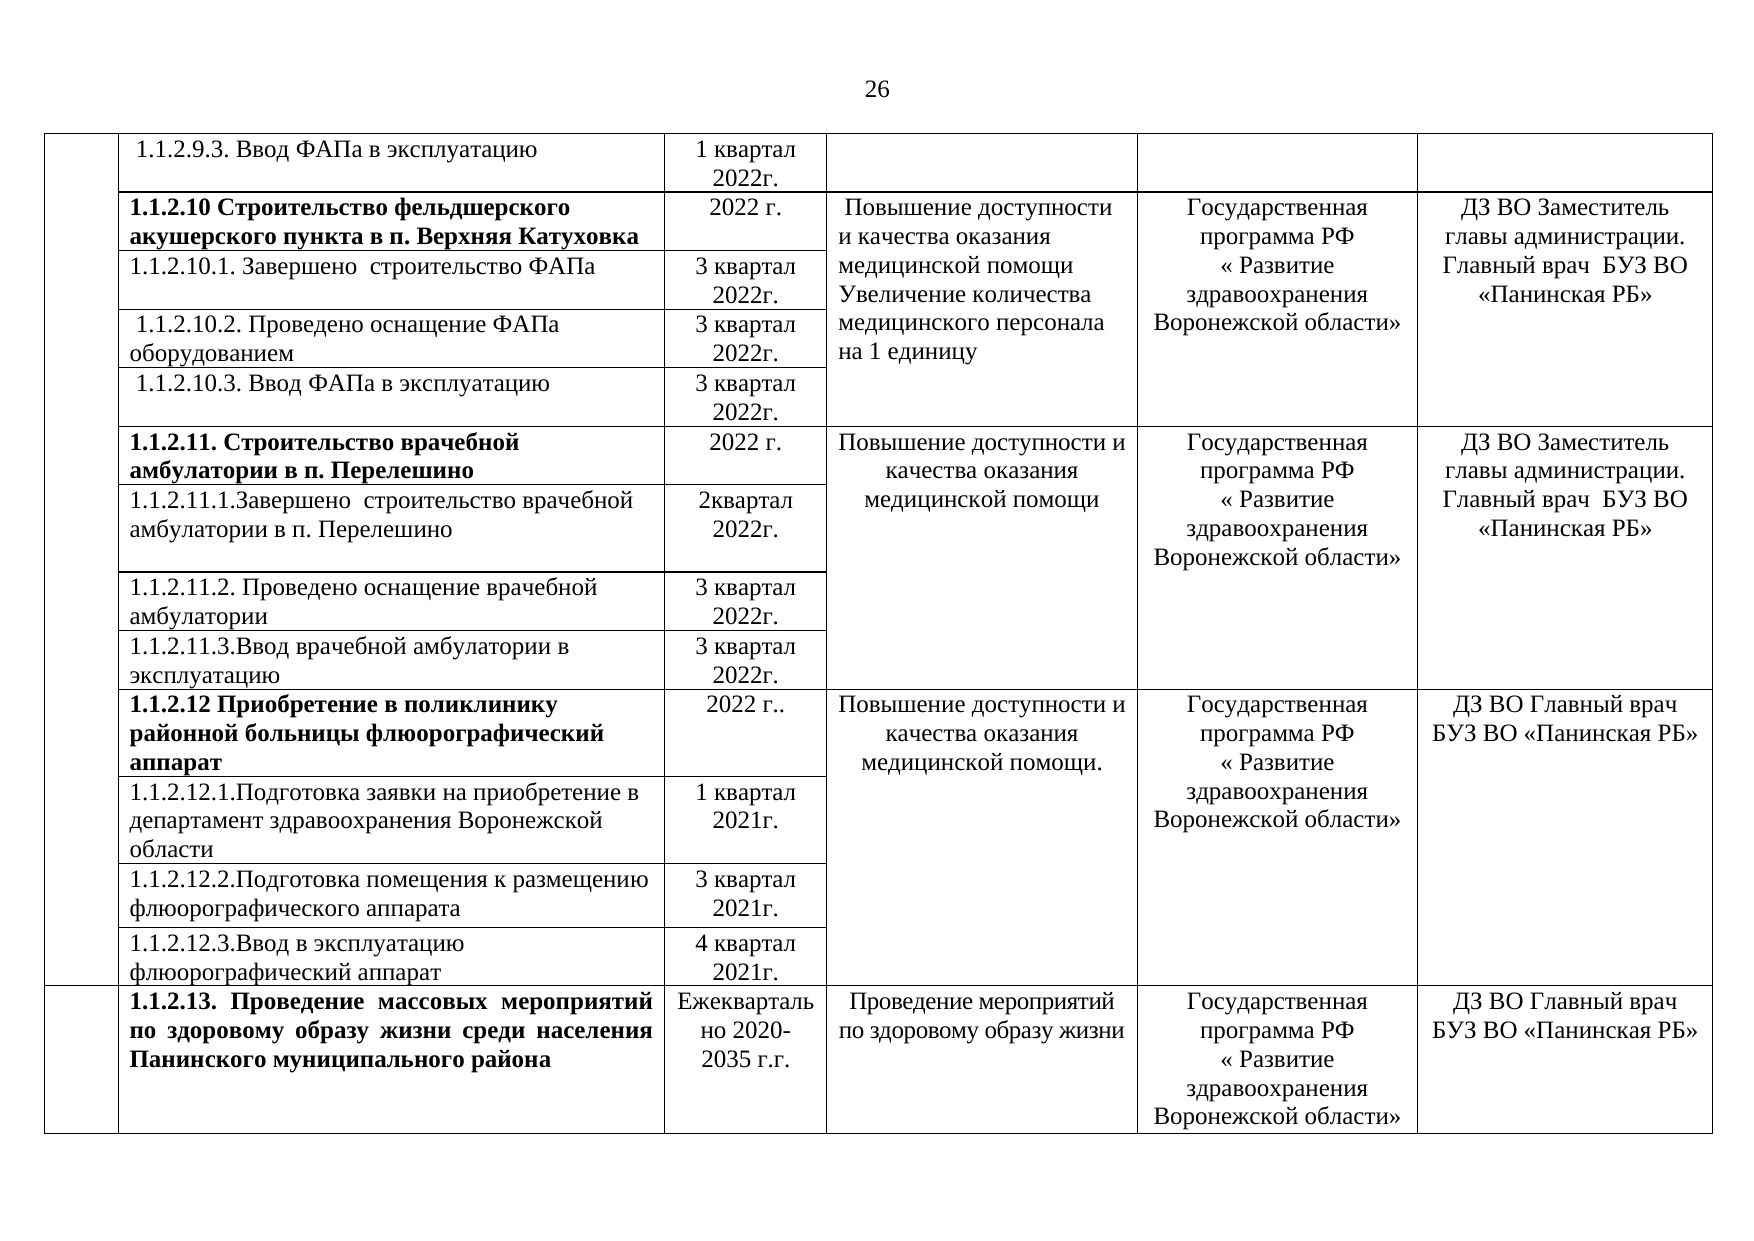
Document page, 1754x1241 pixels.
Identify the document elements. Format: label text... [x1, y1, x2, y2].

table_cell 3 квартал 2022г. [665, 310, 826, 367]
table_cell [827, 193, 1137, 426]
table_cell 2022 г. [665, 427, 826, 484]
table_cell 1.1.2.9.3. Ввод ФАПа в эксплуатацию [119, 134, 664, 191]
table_cell 1.1.2.11.2. Проведено оснащение врачебной амбулатории [119, 573, 664, 630]
table_cell 1.1.2.10 Строительство фельдшерского акушерского пункта в п. Верхняя Катуховка [119, 193, 664, 250]
table_cell 1.1.2.13. Проведение массовых мероприятий по здоровому образу жизни среди населения Панинского муниципального района [119, 986, 664, 1133]
table_cell Повышение доступности и качества оказания медицинской помощи. [827, 690, 1137, 985]
table_cell 1.1.2.12.3.Ввод в эксплуатацию флюорографический аппарат [119, 928, 664, 985]
table_cell Государственная программа РФ « Развитие здравоохранения Воронежской области» [1138, 427, 1417, 688]
table_cell 1.1.2.11. Строительство врачебной амбулатории в п. Перелешино [119, 427, 664, 484]
table_cell 1.1.2.12.1.Подготовка заявки на приобретение в департамент здравоохранения Воронежской области [119, 777, 664, 863]
table_cell 1 квартал 2022г. [665, 134, 826, 191]
table_cell 3 квартал 2022г. [665, 573, 826, 630]
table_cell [1418, 193, 1712, 426]
table_cell 1.1.2.12 Приобретение в поликлинику районной больницы флюорографический аппарат [119, 690, 664, 776]
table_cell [1138, 193, 1417, 426]
table_cell 1.1.2.10.3. Ввод ФАПа в эксплуатацию [119, 368, 664, 426]
table_cell 3 квартал 2021г. [665, 864, 826, 927]
table_cell 2022 г.. [665, 690, 826, 776]
table_cell Проведение мероприятий по здоровому образу жизни [827, 986, 1137, 1133]
table_cell 3 квартал 2022г. [665, 631, 826, 688]
table_cell [45, 986, 118, 1133]
table_cell 2022 г. [665, 193, 826, 250]
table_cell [1138, 986, 1417, 1133]
table_cell 4 квартал 2021г. [665, 928, 826, 985]
table_cell 3 квартал 2022г. [665, 368, 826, 426]
table_cell Государственная программа РФ « Развитие здравоохранения Воронежской области» [1138, 690, 1417, 985]
table_cell 1.1.2.10.2. Проведено оснащение ФАПа оборудованием [119, 310, 664, 367]
table_cell 1 квартал 2021г. [665, 777, 826, 863]
table_cell 1.1.2.10.1. Завершено строительство ФАПа [119, 251, 664, 308]
table_cell 1.1.2.11.3.Ввод врачебной амбулатории в эксплуатацию [119, 631, 664, 688]
table_cell 1.1.2.11.1.Завершено строительство врачебной амбулатории в п. Перелешино [119, 485, 664, 571]
table_cell Ежеквартально 2020-2035 г.г. [665, 986, 826, 1133]
table_cell 3 квартал 2022г. [665, 251, 826, 308]
table_cell Повышение доступности и качества оказания медицинской помощи [827, 427, 1137, 688]
table_cell ДЗ ВО Заместитель главы администрации. Главный врач БУЗ ВО «Панинская РБ» [1418, 427, 1712, 688]
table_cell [1418, 986, 1712, 1133]
table_cell 1.1.2.12.2.Подготовка помещения к размещению флюорографического аппарата [119, 864, 664, 927]
table_cell 2квартал 2022г. [665, 485, 826, 571]
table_cell ДЗ ВО Главный врач БУЗ ВО «Панинская РБ» [1418, 690, 1712, 985]
